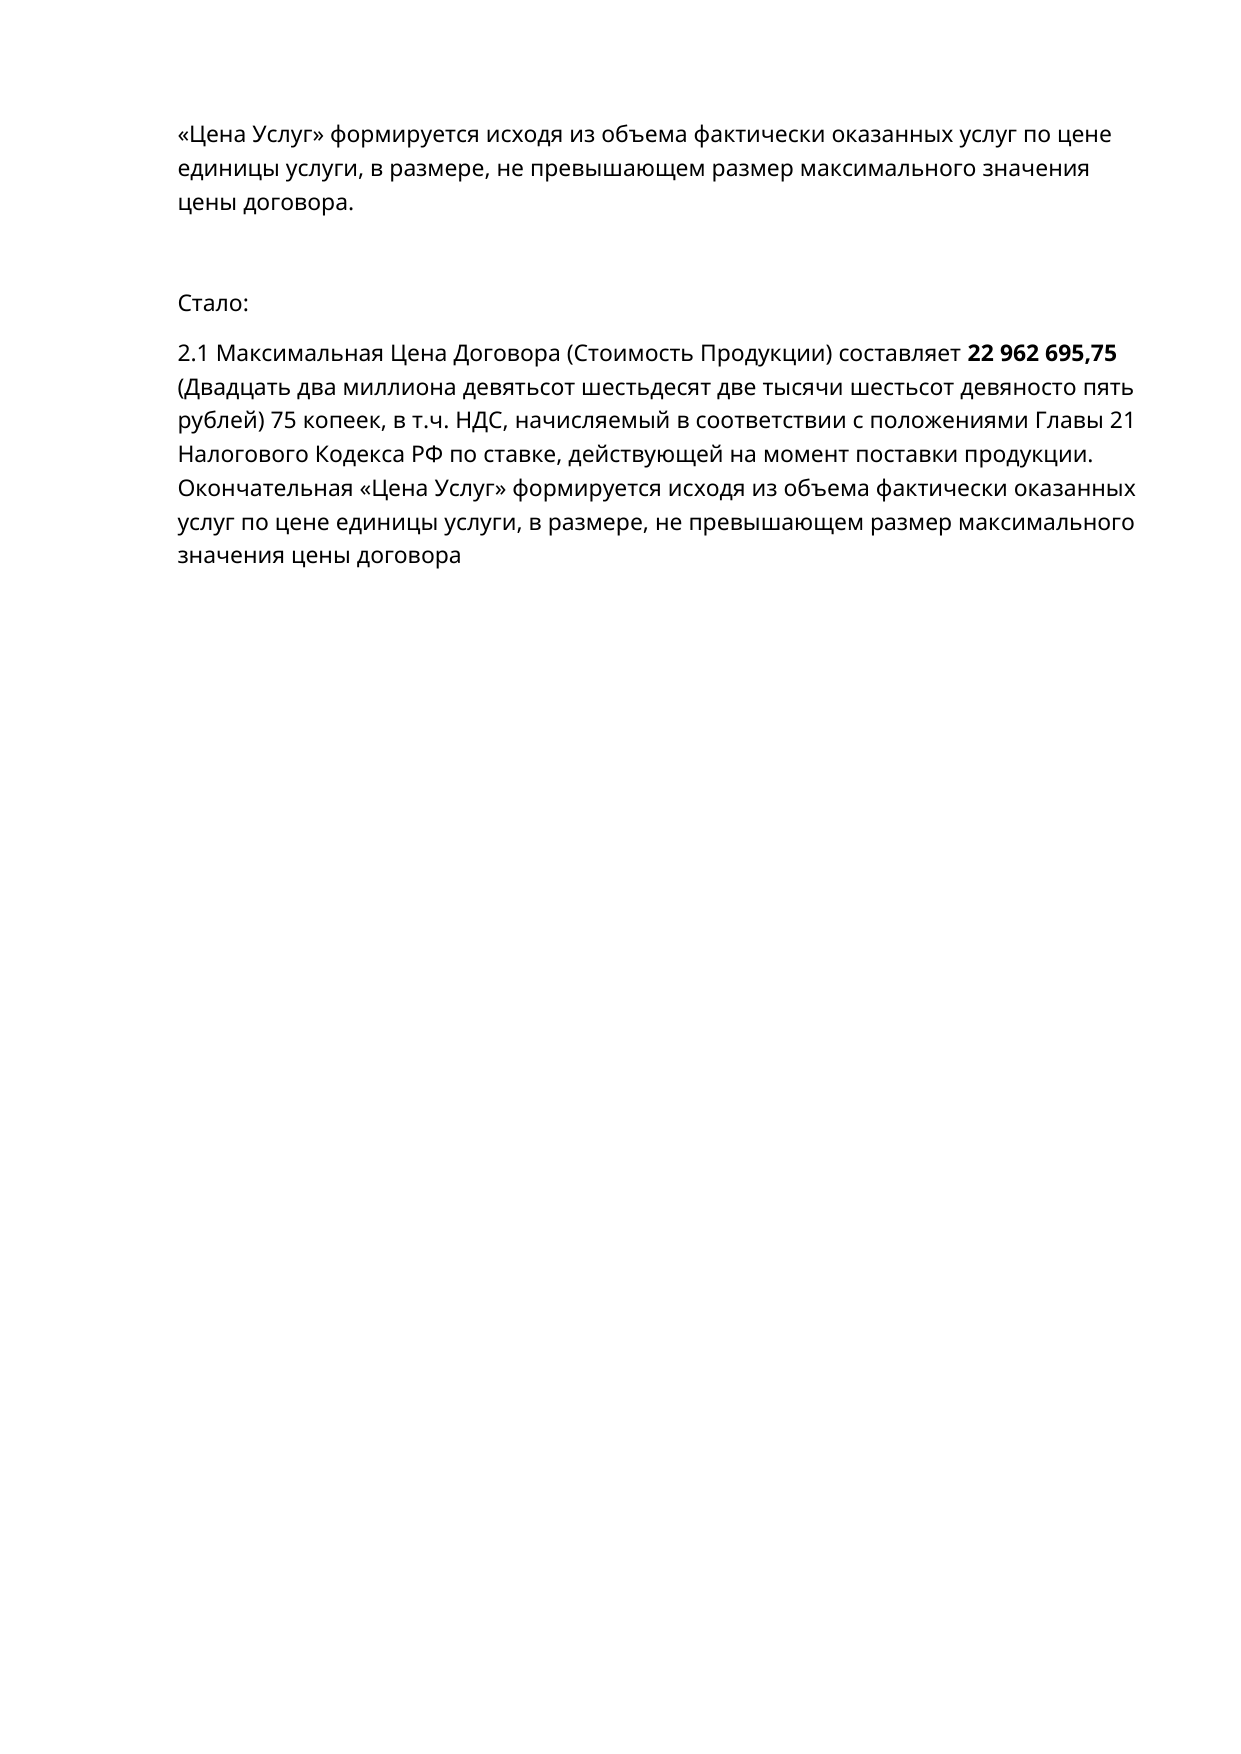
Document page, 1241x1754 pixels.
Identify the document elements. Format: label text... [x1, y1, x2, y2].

text 2.1 Максимальная Цена Договора (Стоимость Продукции) составляет 22 962 695,75 (Двадцать два миллиона девятьсот шестьдесят две тысячи шестьсот девяносто пять рублей) 75 копеек, в т.ч. НДС, начисляемый в соответствии с положениями Главы 21 Налогового Кодекса РФ по ставке, действующей на момент поставки продукции. Окончательная «Цена Услуг» формируется исходя из объема фактически оказанных услуг по цене единицы услуги, в размере, не превышающем размер максимального значения цены договора [177, 337, 1152, 571]
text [177, 118, 1152, 217]
text Стало: [177, 286, 1152, 318]
